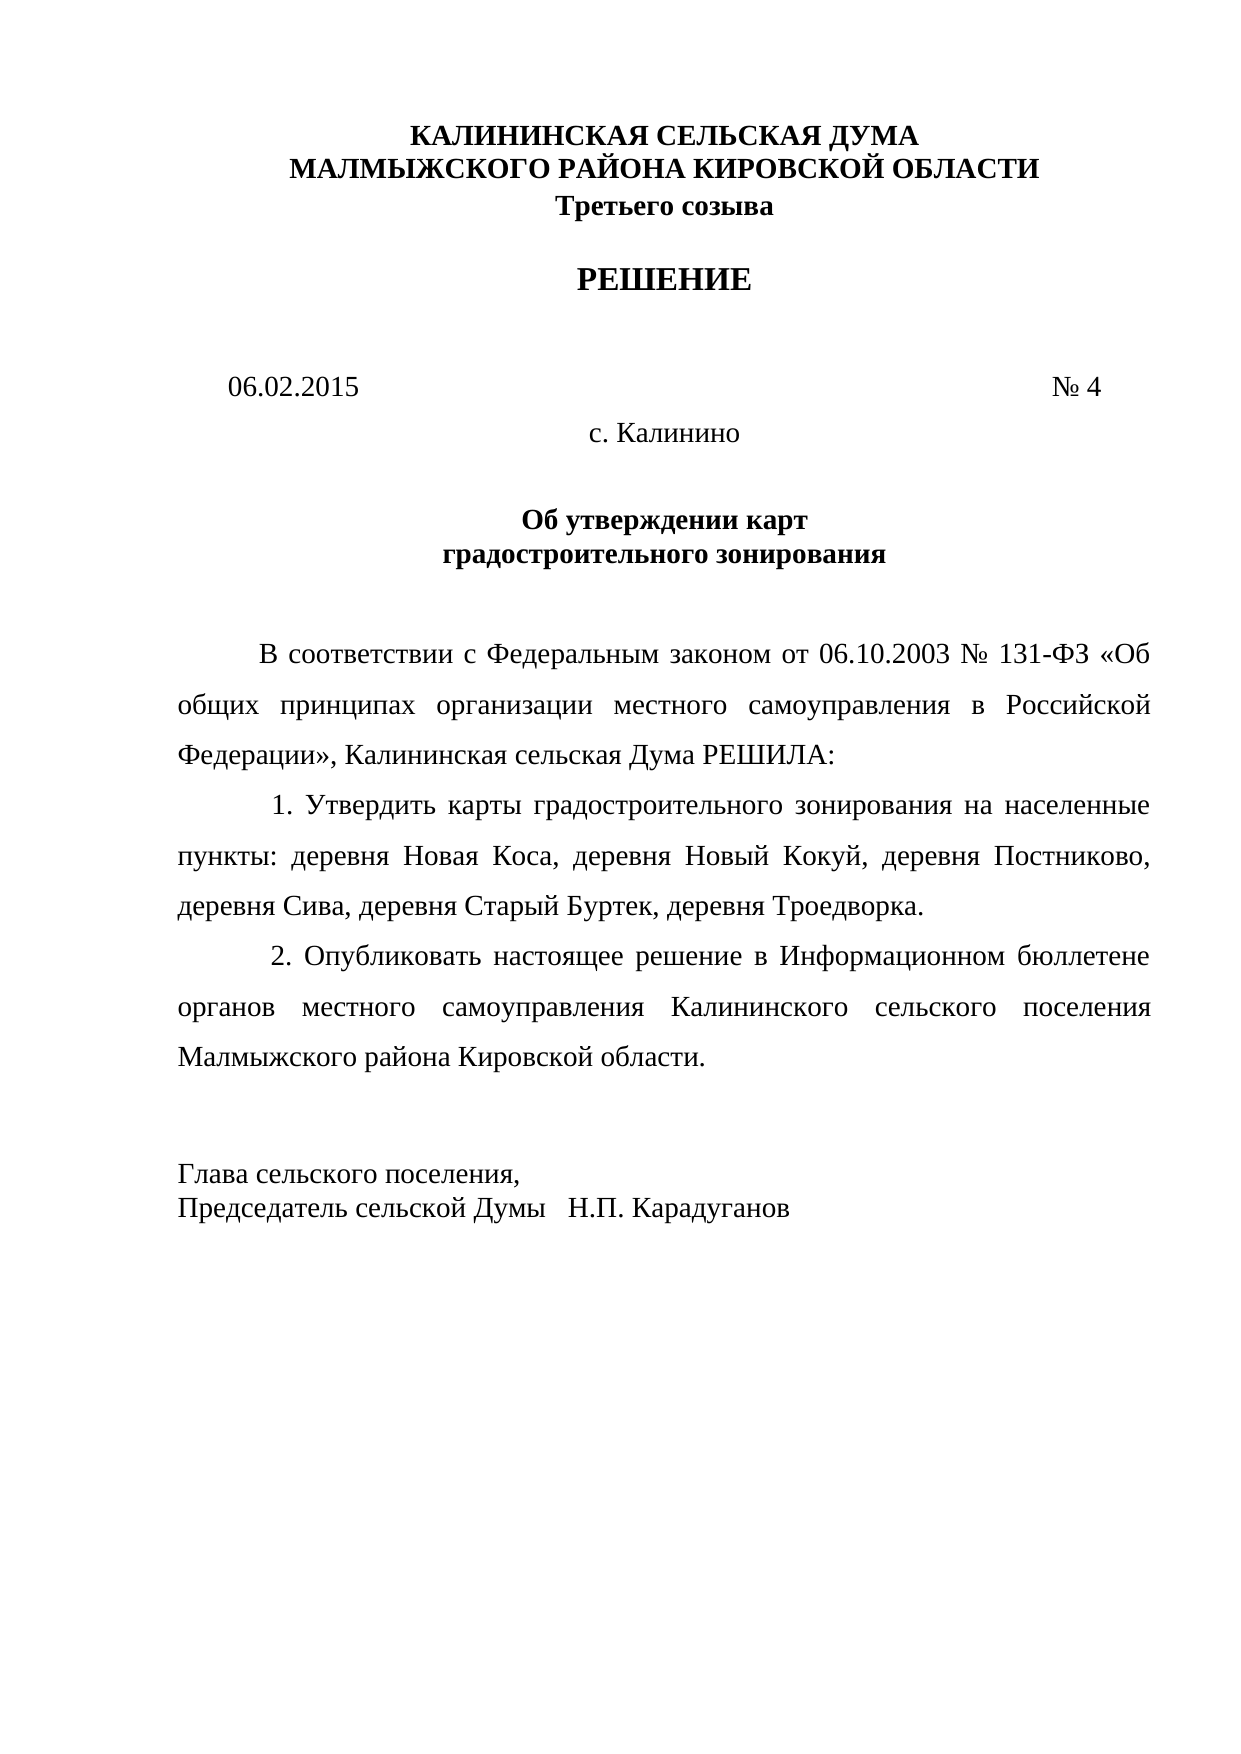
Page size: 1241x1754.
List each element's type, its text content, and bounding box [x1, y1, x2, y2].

text Третьего созыва [177, 185, 1152, 223]
text с. Калинино [177, 402, 1152, 452]
text КАЛИНИНСКАЯ СЕЛЬСКАЯ ДУМА [177, 118, 1152, 152]
text В соответствии с Федеральным законом от 06.10.2003 № 131-ФЗ «Об общих принципах организации местного самоуправления в Российской Федерации», Калининская сельская Дума РЕШИЛА: [177, 636, 1152, 771]
text градостроительного зонирования [177, 536, 1152, 569]
text 06.02.2015 № 4 [177, 369, 1152, 402]
text РЕШЕНИЕ [177, 260, 1152, 298]
text 1. Утвердить карты градостроительного зонирования на населенные пункты: деревня Новая Коса, деревня Новый Кокуй, деревня Постниково, деревня Сива, деревня Старый Буртек, деревня Троедворка. [177, 787, 1152, 922]
text МАЛМЫЖСКОГО РАЙОНА КИРОВСКОЙ ОБЛАСТИ [177, 152, 1152, 185]
text Об утверждении карт [177, 502, 1152, 536]
text Глава сельского поселения, [177, 1156, 1152, 1190]
text 2. Опубликовать настоящее решение в Информационном бюллетене органов местного самоуправления Калининского сельского поселения Малмыжского района Кировской области. [177, 938, 1152, 1072]
text Председатель сельской Думы Н.П. Карадуганов [177, 1190, 1152, 1223]
